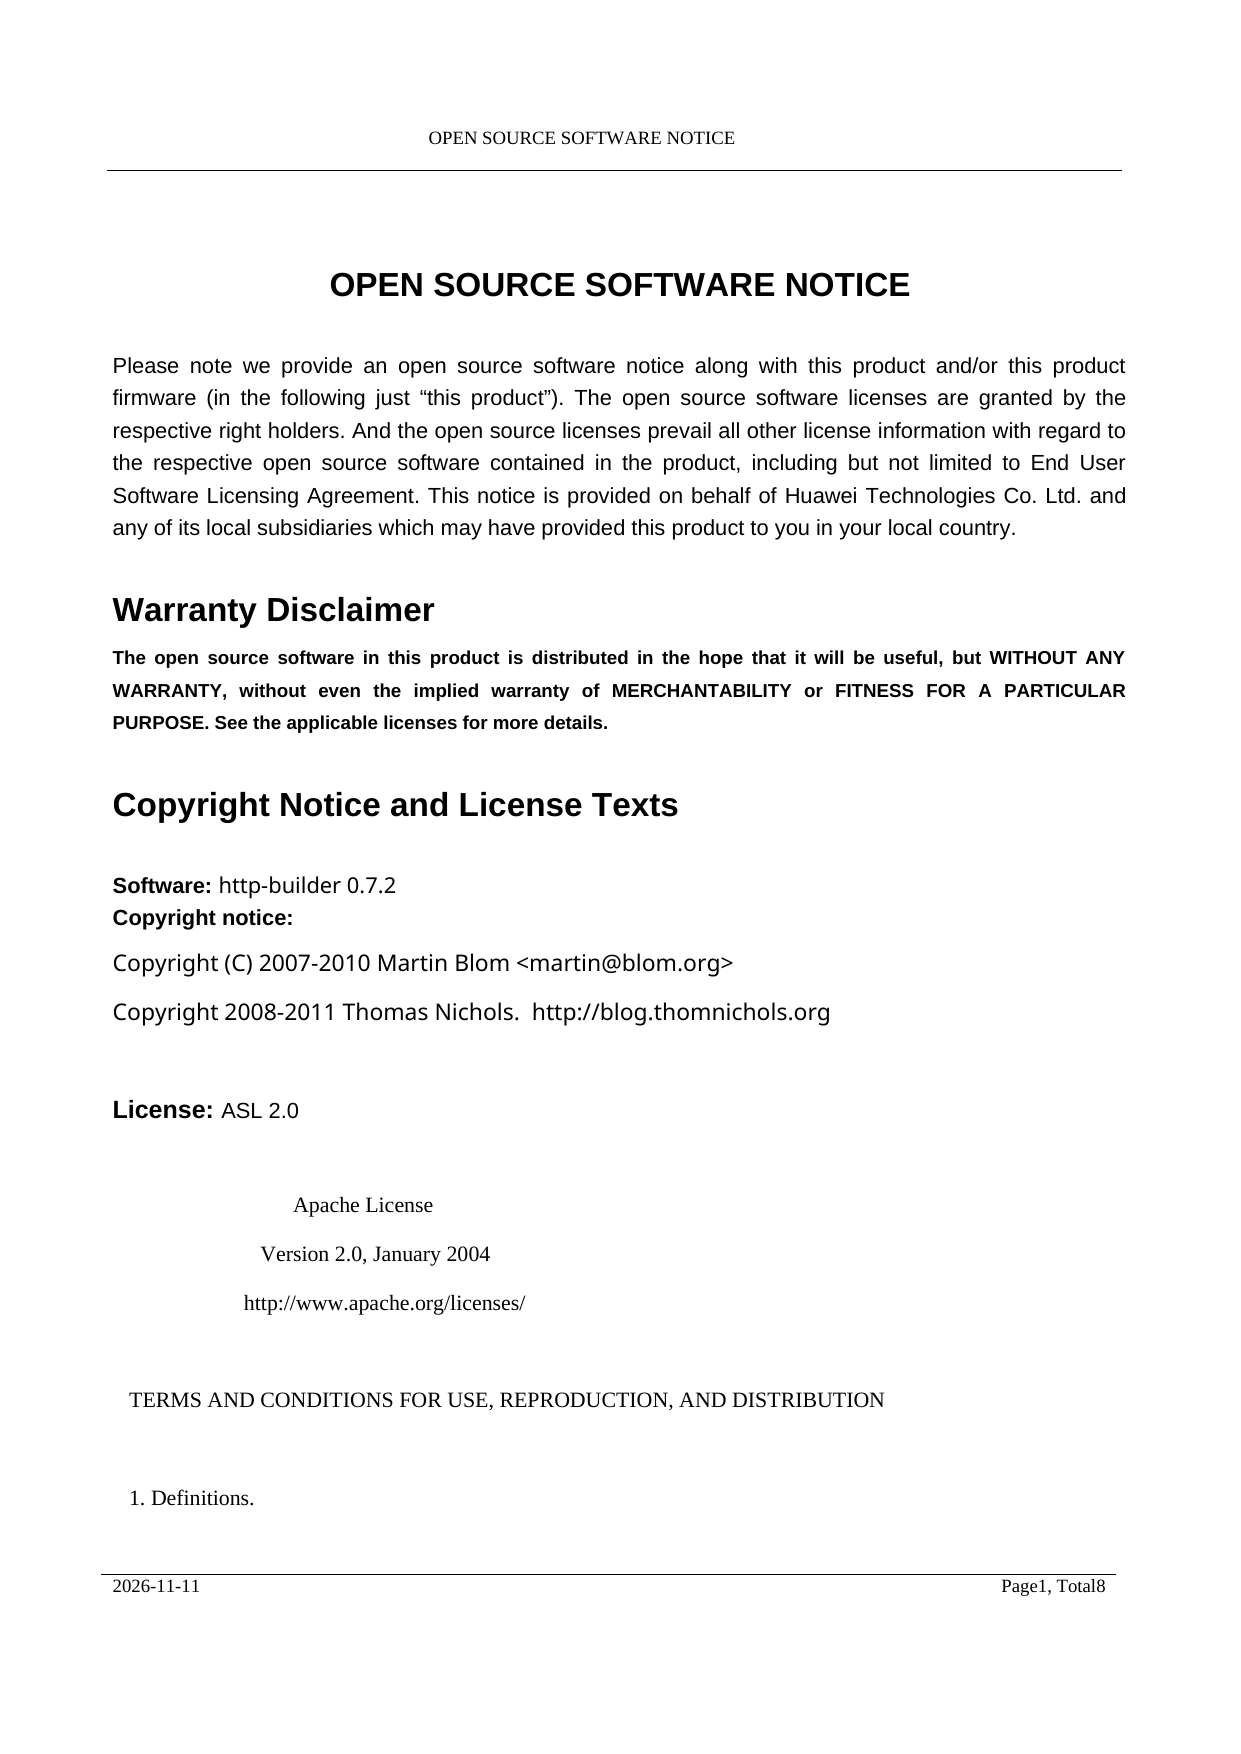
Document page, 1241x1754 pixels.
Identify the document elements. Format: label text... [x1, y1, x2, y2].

text Copyright (C) 2007-2010 Martin Blom <martin@blom.org> Copyright 2008-2011 Thomas Nichols. http://blog.thomnichols.org [112, 947, 1128, 1077]
text Warranty Disclaimer [112, 576, 1128, 641]
text Copyright Notice and License Texts [112, 771, 1128, 836]
text Copyright notice: [112, 901, 1128, 934]
text Software: http-builder 0.7.2 [112, 869, 1128, 901]
text OPEN SOURCE SOFTWARE NOTICE [112, 251, 1128, 316]
text License: ASL 2.0 [112, 1093, 1128, 1125]
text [112, 1140, 1128, 1513]
text Please note we provide an open source software notice along with this product and/or this product firmware (in the following just “this product”). The open source software licenses are granted by the respective right holders. And the open source licenses prevail all other license information with regard to the respective open source software contained in the product, including but not limited to End User Software Licensing Agreement. This notice is provided on behalf of Huawei Technologies Co. Ltd. and any of its local subsidiaries which may have provided this product to you in your local country. [112, 349, 1128, 544]
text The open source software in this product is distributed in the hope that it will be useful, but WITHOUT ANY WARRANTY, without even the implied warranty of MERCHANTABILITY or FITNESS FOR A PARTICULAR PURPOSE. See the applicable licenses for more details. [112, 641, 1128, 739]
